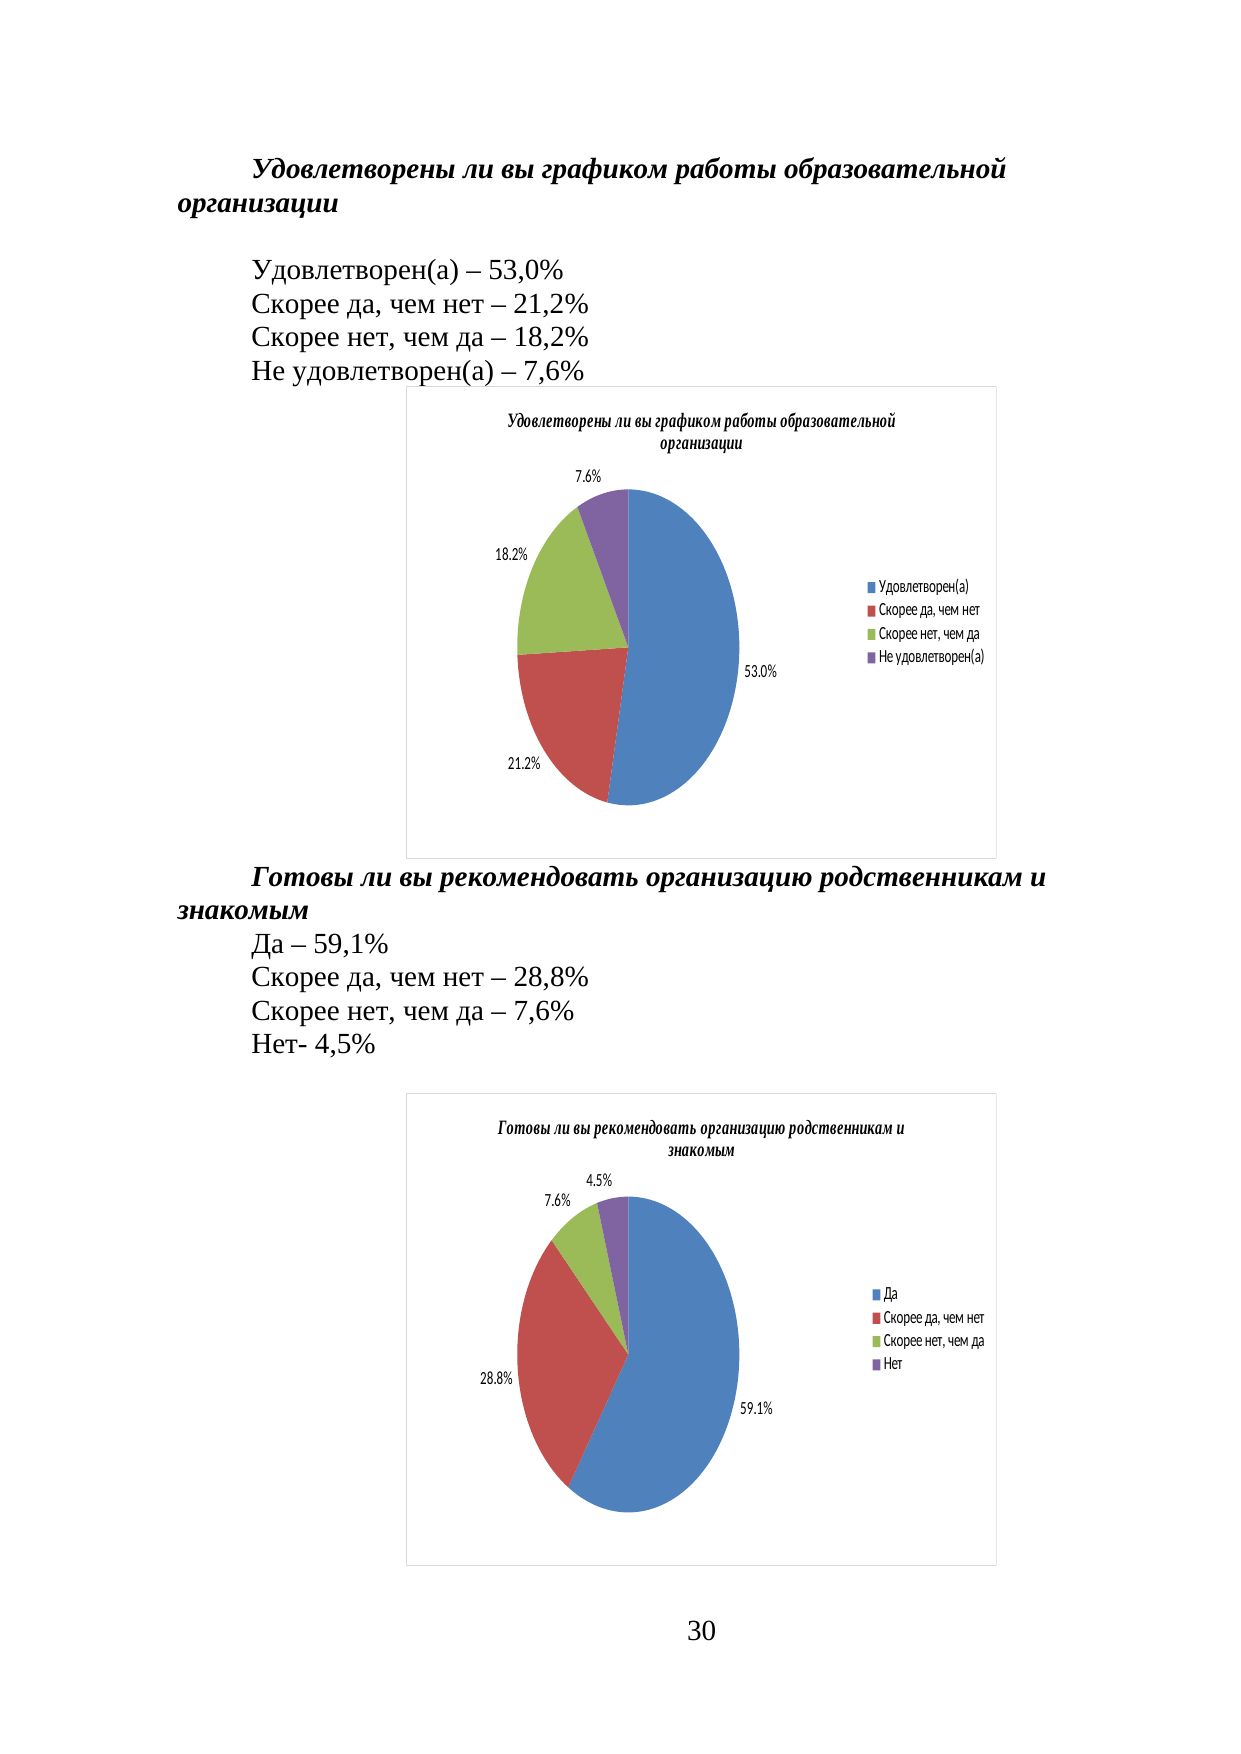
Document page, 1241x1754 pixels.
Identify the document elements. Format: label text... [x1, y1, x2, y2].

text Удовлетворен(а) – 53,0% [251, 252, 1152, 286]
text Да – 59,1% [251, 926, 1152, 959]
text Скорее да, чем нет – 21,2% [251, 286, 1152, 319]
text Готовы ли вы рекомендовать организацию родственникам и знакомым [177, 859, 1152, 926]
text Не удовлетворен(а) – 7,6% [251, 353, 1152, 386]
text Удовлетворены ли вы графиком работы образовательной организации [177, 152, 1152, 219]
text Скорее нет, чем да – 18,2% [251, 319, 1152, 353]
text Скорее да, чем нет – 28,8% [251, 959, 1152, 993]
text Скорее нет, чем да – 7,6% [251, 993, 1152, 1027]
text Нет- 4,5% [251, 1027, 1152, 1060]
